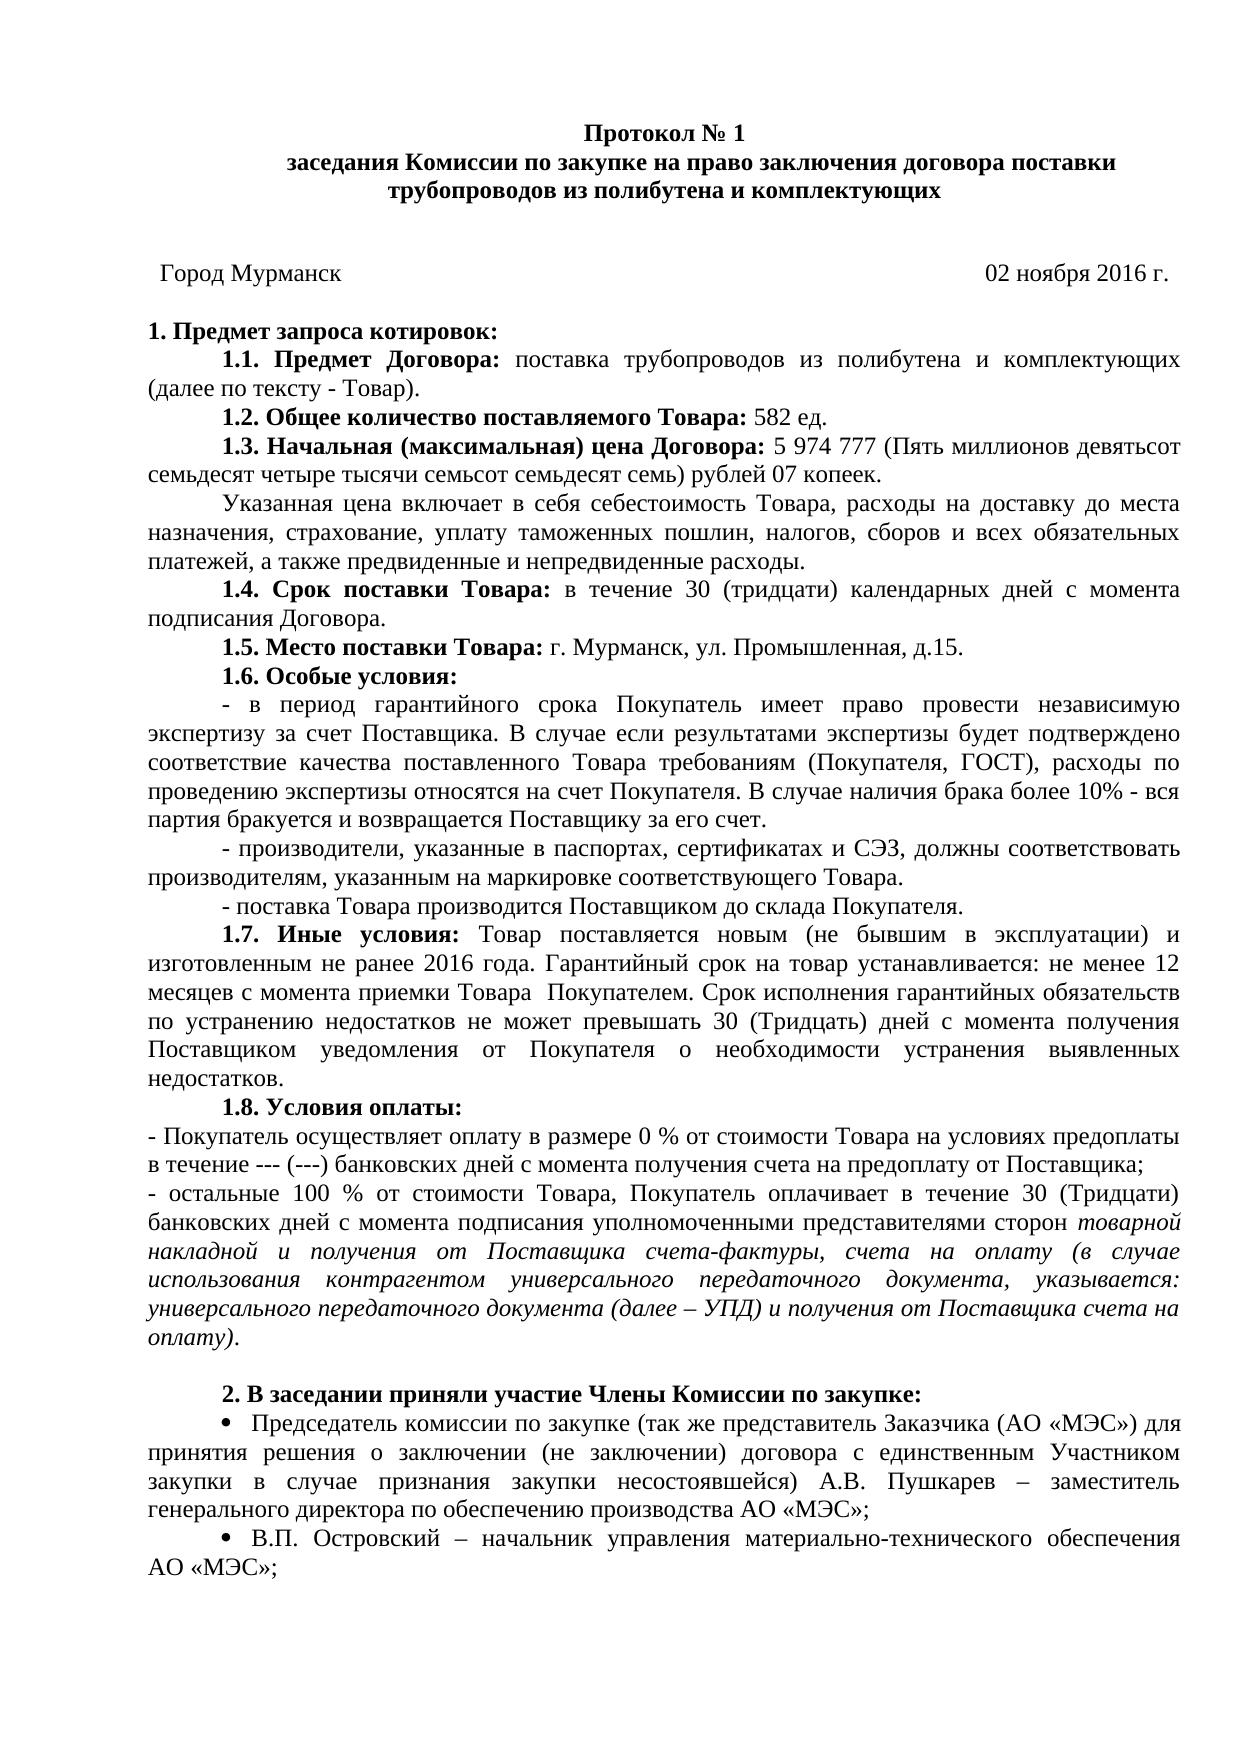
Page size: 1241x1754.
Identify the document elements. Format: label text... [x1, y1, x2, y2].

text - остальные 100 % от стоимости Товара, Покупатель оплачивает в течение 30 (Тридцати) банковских дней с момента подписания уполномоченными представителями сторон товарной накладной и получения от Поставщика счета-фактуры, счета на оплату (в случае использования контрагентом универсального передаточного документа, указывается: универсального передаточного документа (далее – УПД) и получения от Поставщика счета на оплату). [148, 1178, 1181, 1351]
text Указанная цена включает в себя себестоимость Товара, расходы на доставку до места назначения, страхование, уплату таможенных пошлин, налогов, сборов и всех обязательных платежей, а также предвиденные и непредвиденные расходы. [148, 488, 1181, 574]
text - поставка Товара производится Поставщиком до склада Покупателя. [148, 891, 1181, 919]
text - в период гарантийного срока Покупатель имеет право провести независимую экспертизу за счет Поставщика. В случае если результатами экспертизы будет подтверждено соответствие качества поставленного Товара требованиям (Покупателя, ГОСТ), расходы по проведению экспертизы относятся на счет Покупателя. В случае наличия брака более 10% - вся партия бракуется и возвращается Поставщику за его счет. [148, 689, 1181, 833]
text 1.7. Иные условия: Товар поставляется новым (не бывшим в эксплуатации) и изготовленным не ранее 2016 года. Гарантийный срок на товар устанавливается: не менее 12 месяцев с момента приемки Товара Покупателем. Срок исполнения гарантийных обязательств по устранению недостатков не может превышать 30 (Тридцать) дней с момента получения Поставщиком уведомления от Покупателя о необходимости устранения выявленных недостатков. [148, 919, 1181, 1092]
list В.П. Островский – начальник управления материально-технического обеспечения АО «МЭС»; [148, 1523, 1181, 1581]
text 1.8. Условия оплаты: [148, 1092, 1181, 1121]
text 1.5. Место поставки Товара: г. Мурманск, ул. Промышленная, д.15. [148, 632, 1181, 661]
text 1.2. Общее количество поставляемого Товара: 582 ед. [148, 402, 1181, 431]
text - Покупатель осуществляет оплату в размере 0 % от стоимости Товара на условиях предоплаты в течение --- (---) банковских дней с момента получения счета на предоплату от Поставщика; [148, 1121, 1181, 1178]
text Город Мурманск 02 ноября 2016 г. [148, 258, 1181, 287]
text 2. В заседании приняли участие Члены Комиссии по закупке: [148, 1379, 1181, 1408]
text 1.4. Срок поставки Товара: в течение 30 (тридцати) календарных дней с момента подписания Договора. [148, 574, 1181, 632]
list Председатель комиссии по закупке (так же представитель Заказчика (АО «МЭС») для принятия решения о заключении (не заключении) договора с единственным Участником закупки в случае признания закупки несостоявшейся) А.В. Пушкарев – заместитель генерального директора по обеспечению производства АО «МЭС»; [148, 1408, 1181, 1523]
text 1.3. Начальная (максимальная) цена Договора: 5 974 777 (Пять миллионов девятьсот семьдесят четыре тысячи семьсот семьдесят семь) рублей 07 копеек. [148, 431, 1181, 488]
subtitle 1. Предмет запроса котировок: [148, 316, 1181, 344]
text 1.1. Предмет Договора: поставка трубопроводов из полибутена и комплектующих (далее по тексту - Товар). [148, 344, 1181, 402]
text 1.6. Особые условия: [148, 661, 1181, 689]
text трубопроводов из полибутена и комплектующих [148, 176, 1181, 204]
text - производители, указанные в паспортах, сертификатах и СЭЗ, должны соответствовать производителям, указанным на маркировке соответствующего Товара. [148, 833, 1181, 891]
text заседания Комиссии по закупке на право заключения договора поставки [148, 147, 1181, 176]
text Протокол № 1 [148, 118, 1181, 147]
